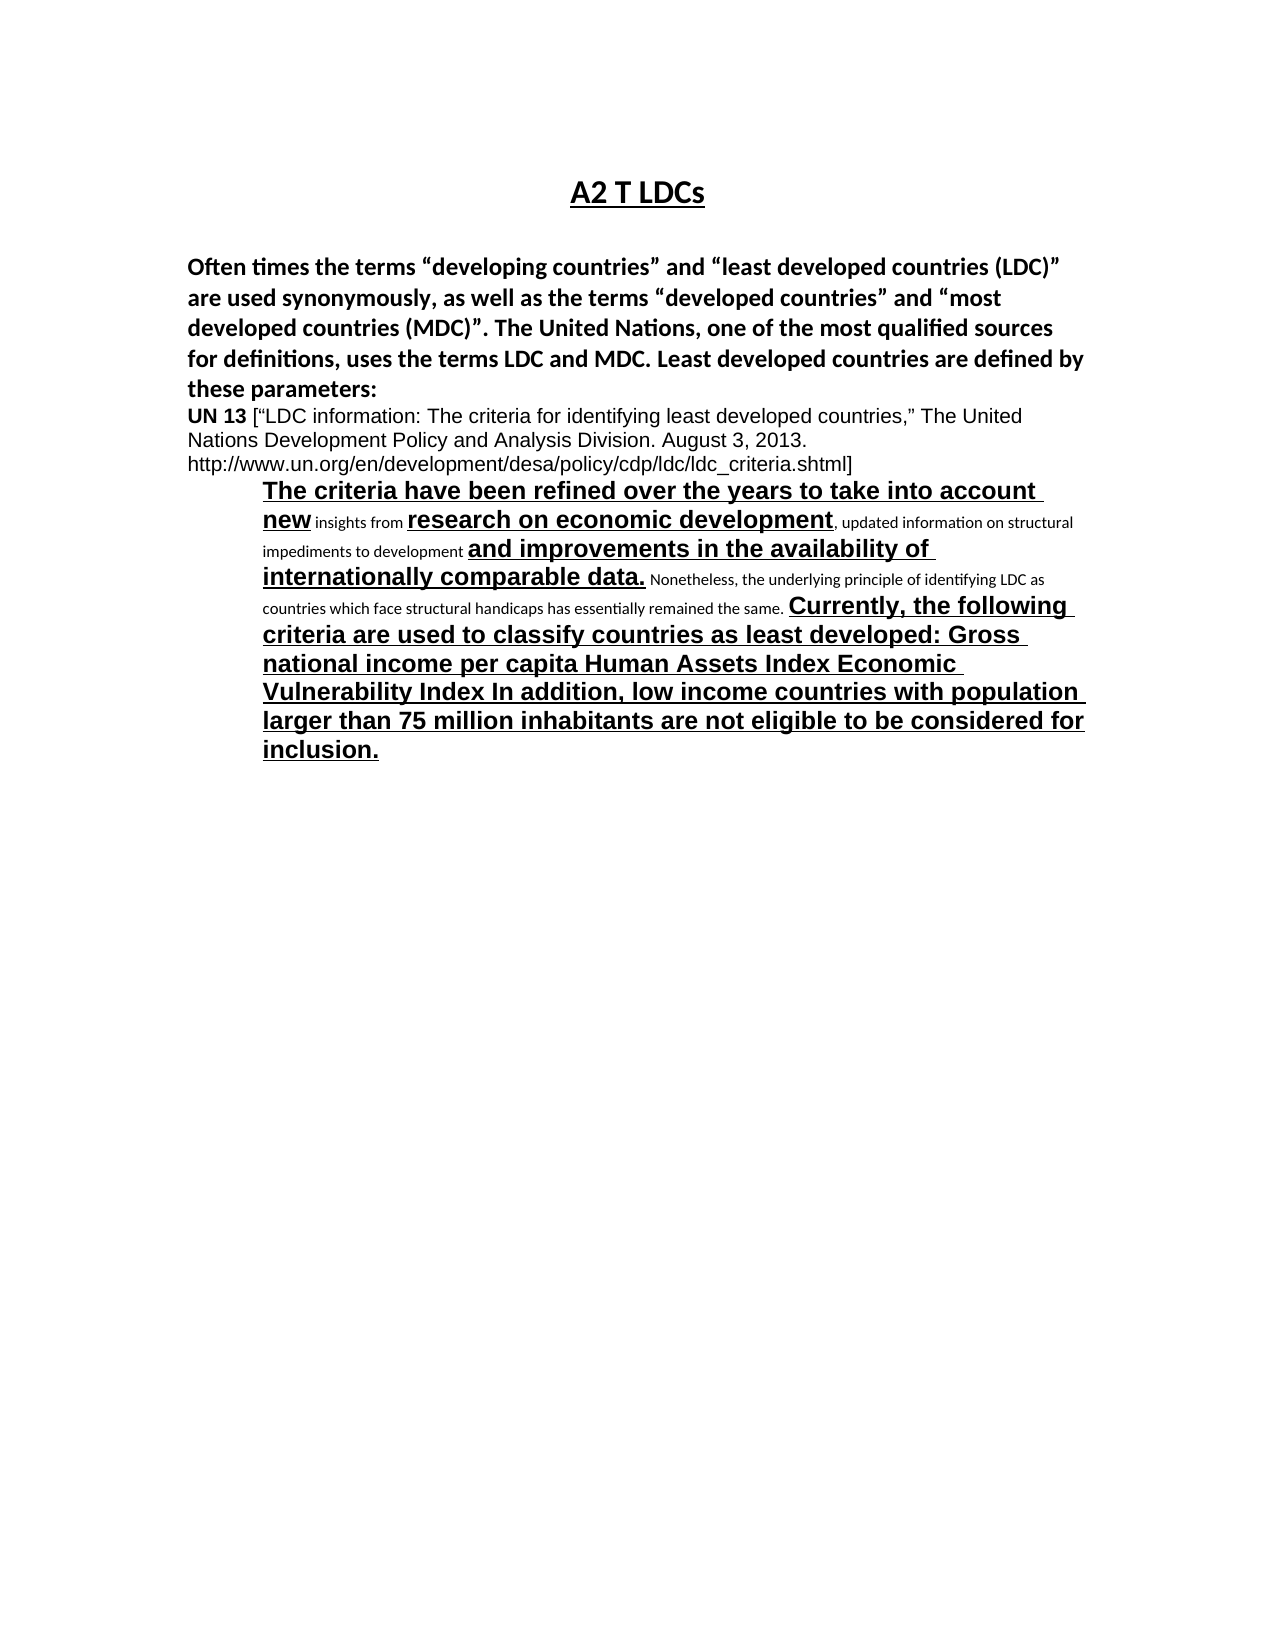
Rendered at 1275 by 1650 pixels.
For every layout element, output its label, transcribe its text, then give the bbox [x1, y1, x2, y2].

text UN 13 [“LDC information: The criteria for identifying least developed countries,” The United Nations Development Policy and Analysis Division. August 3, 2013. http://www.un.org/en/development/desa/policy/cdp/ldc/ldc_criteria.shtml] [187, 404, 1087, 476]
subtitle A2 T LDCs [187, 171, 1087, 212]
subtitle Often times the terms “developing countries” and “least developed countries (LDC)” are used synonymously, as well as the terms “developed countries” and “most developed countries (MDC)”. The United Nations, one of the most qualified sources for definitions, uses the terms LDC and MDC. Least developed countries are defined by these parameters: [187, 252, 1087, 404]
text The criteria have been refined over the years to take into account new insights from research on economic development, updated information on structural impediments to development and improvements in the availability of internationally comparable data. Nonetheless, the underlying principle of identifying LDC as countries which face structural handicaps has essentially remained the same. Currently, the following criteria are used to classify countries as least developed: Gross national income per capita Human Assets Index Economic Vulnerability Index In addition, low income countries with population larger than 75 million inhabitants are not eligible to be considered for inclusion. [262, 476, 1087, 763]
